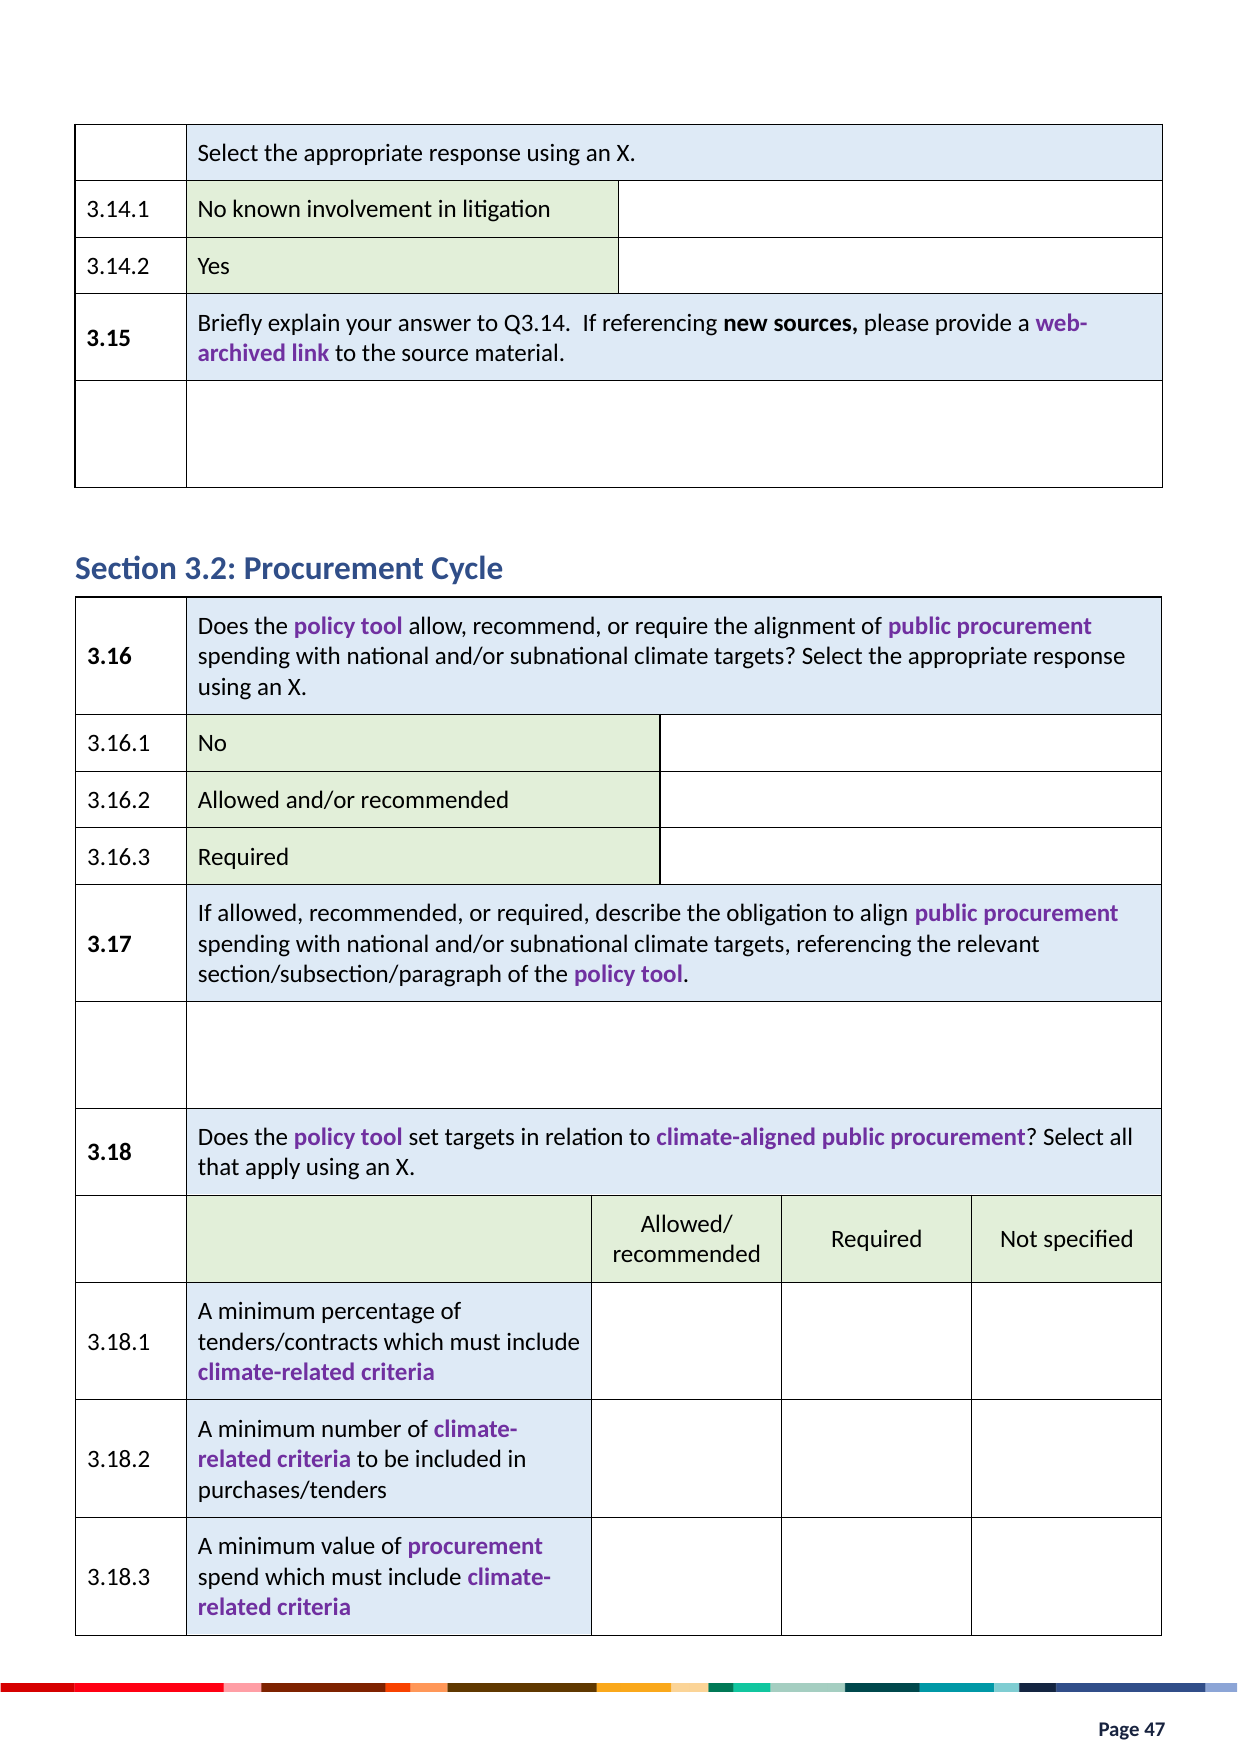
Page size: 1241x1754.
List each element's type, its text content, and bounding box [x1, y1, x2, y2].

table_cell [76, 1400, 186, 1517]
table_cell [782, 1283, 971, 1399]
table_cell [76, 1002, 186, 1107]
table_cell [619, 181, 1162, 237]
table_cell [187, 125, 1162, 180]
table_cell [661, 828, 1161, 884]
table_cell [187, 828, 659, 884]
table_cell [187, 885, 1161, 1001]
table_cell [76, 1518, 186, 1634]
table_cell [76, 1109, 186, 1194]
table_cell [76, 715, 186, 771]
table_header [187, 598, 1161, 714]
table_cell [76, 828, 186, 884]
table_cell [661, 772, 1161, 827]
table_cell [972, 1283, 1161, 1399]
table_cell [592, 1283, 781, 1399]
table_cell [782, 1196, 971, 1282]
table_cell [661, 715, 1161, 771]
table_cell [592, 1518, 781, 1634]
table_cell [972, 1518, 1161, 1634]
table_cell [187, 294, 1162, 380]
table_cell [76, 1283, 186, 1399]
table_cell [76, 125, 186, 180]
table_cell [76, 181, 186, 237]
picture [0, 1683, 1236, 1692]
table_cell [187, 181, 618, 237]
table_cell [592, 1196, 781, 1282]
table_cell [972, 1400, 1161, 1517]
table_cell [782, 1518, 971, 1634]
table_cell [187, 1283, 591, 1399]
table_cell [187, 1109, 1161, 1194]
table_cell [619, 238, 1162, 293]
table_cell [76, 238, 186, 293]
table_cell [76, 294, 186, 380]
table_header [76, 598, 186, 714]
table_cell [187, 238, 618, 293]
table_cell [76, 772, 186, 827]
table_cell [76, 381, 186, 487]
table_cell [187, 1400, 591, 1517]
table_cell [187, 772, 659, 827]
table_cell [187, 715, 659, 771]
subtitle Section 3.2: Procurement Cycle [75, 547, 1165, 588]
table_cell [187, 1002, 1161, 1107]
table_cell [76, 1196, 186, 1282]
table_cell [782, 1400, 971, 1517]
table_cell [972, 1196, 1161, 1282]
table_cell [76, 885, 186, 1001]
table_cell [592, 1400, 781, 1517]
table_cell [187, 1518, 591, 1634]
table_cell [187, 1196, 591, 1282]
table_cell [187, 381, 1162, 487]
